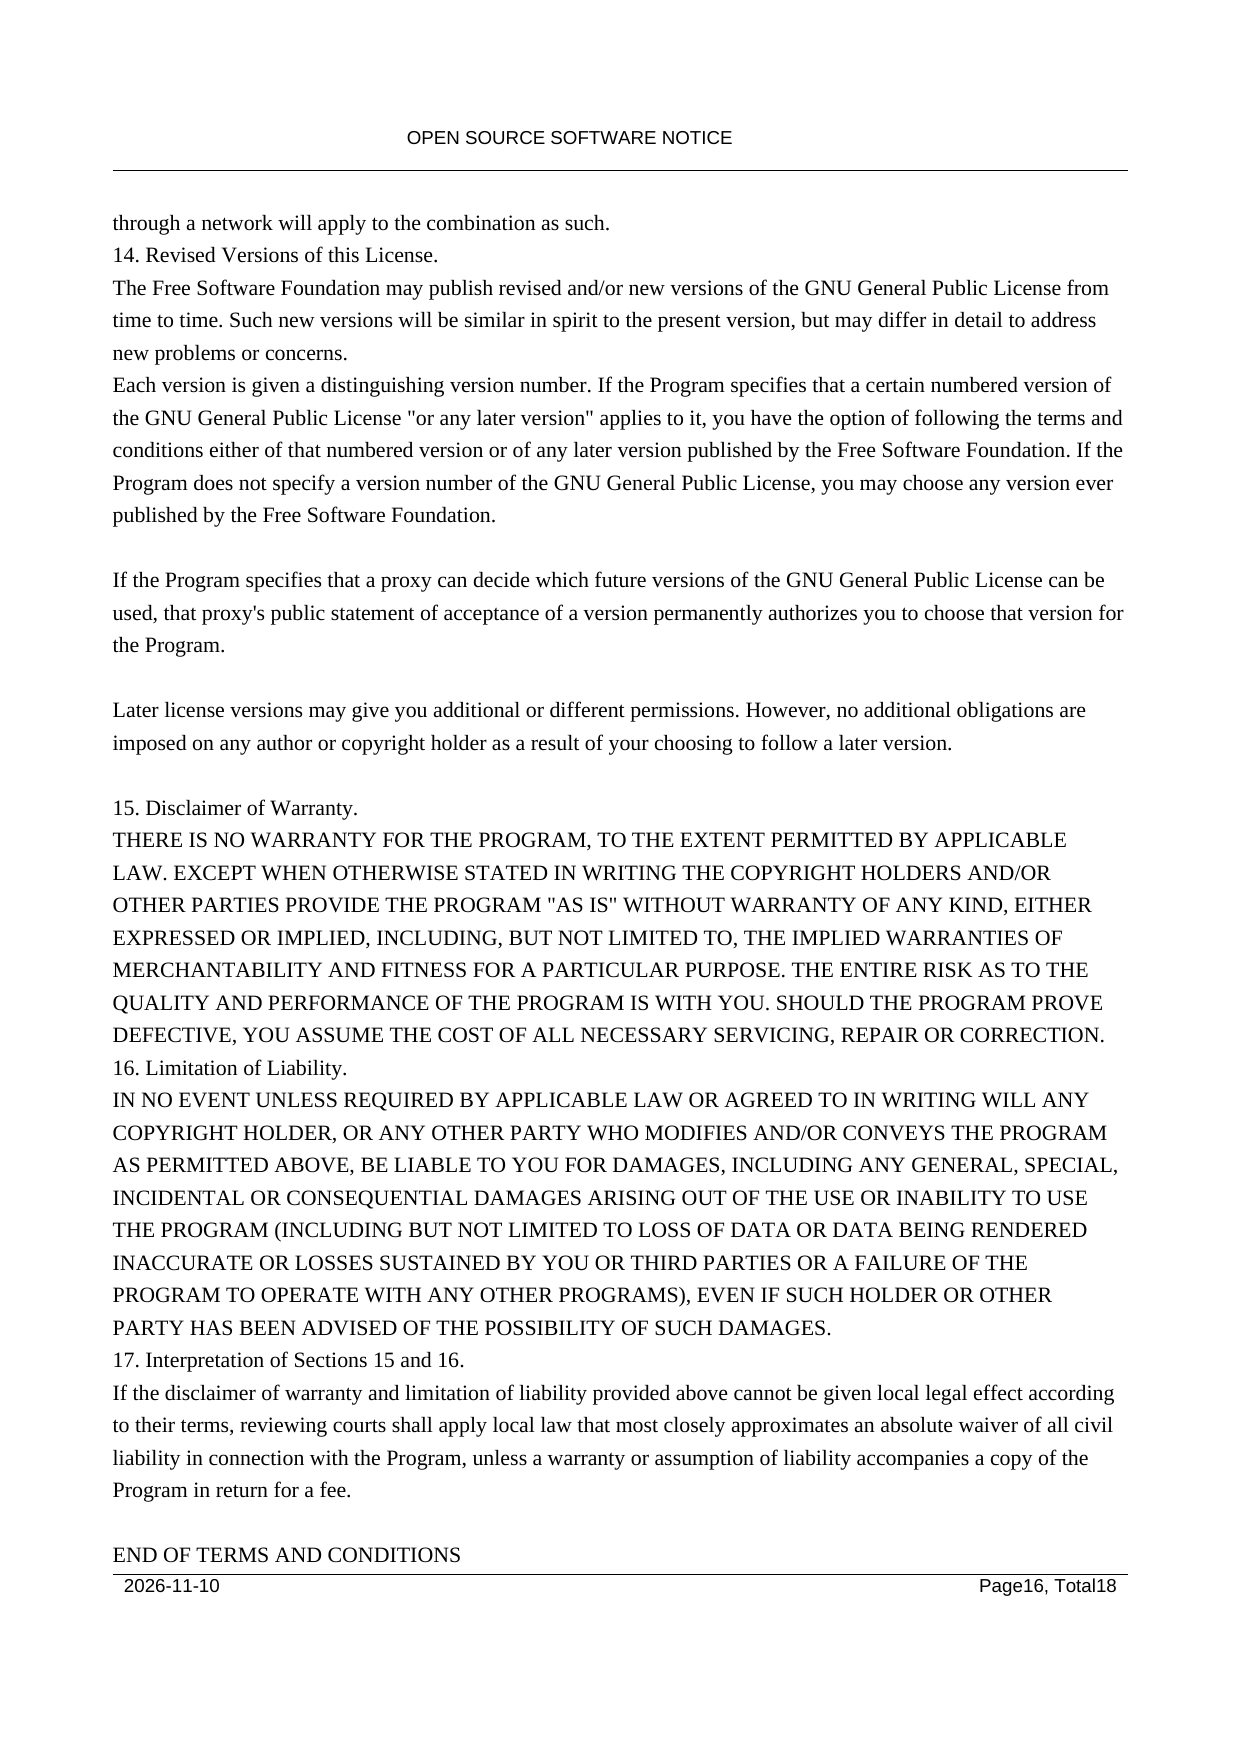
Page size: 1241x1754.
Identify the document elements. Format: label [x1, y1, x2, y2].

text [112, 206, 1128, 1571]
